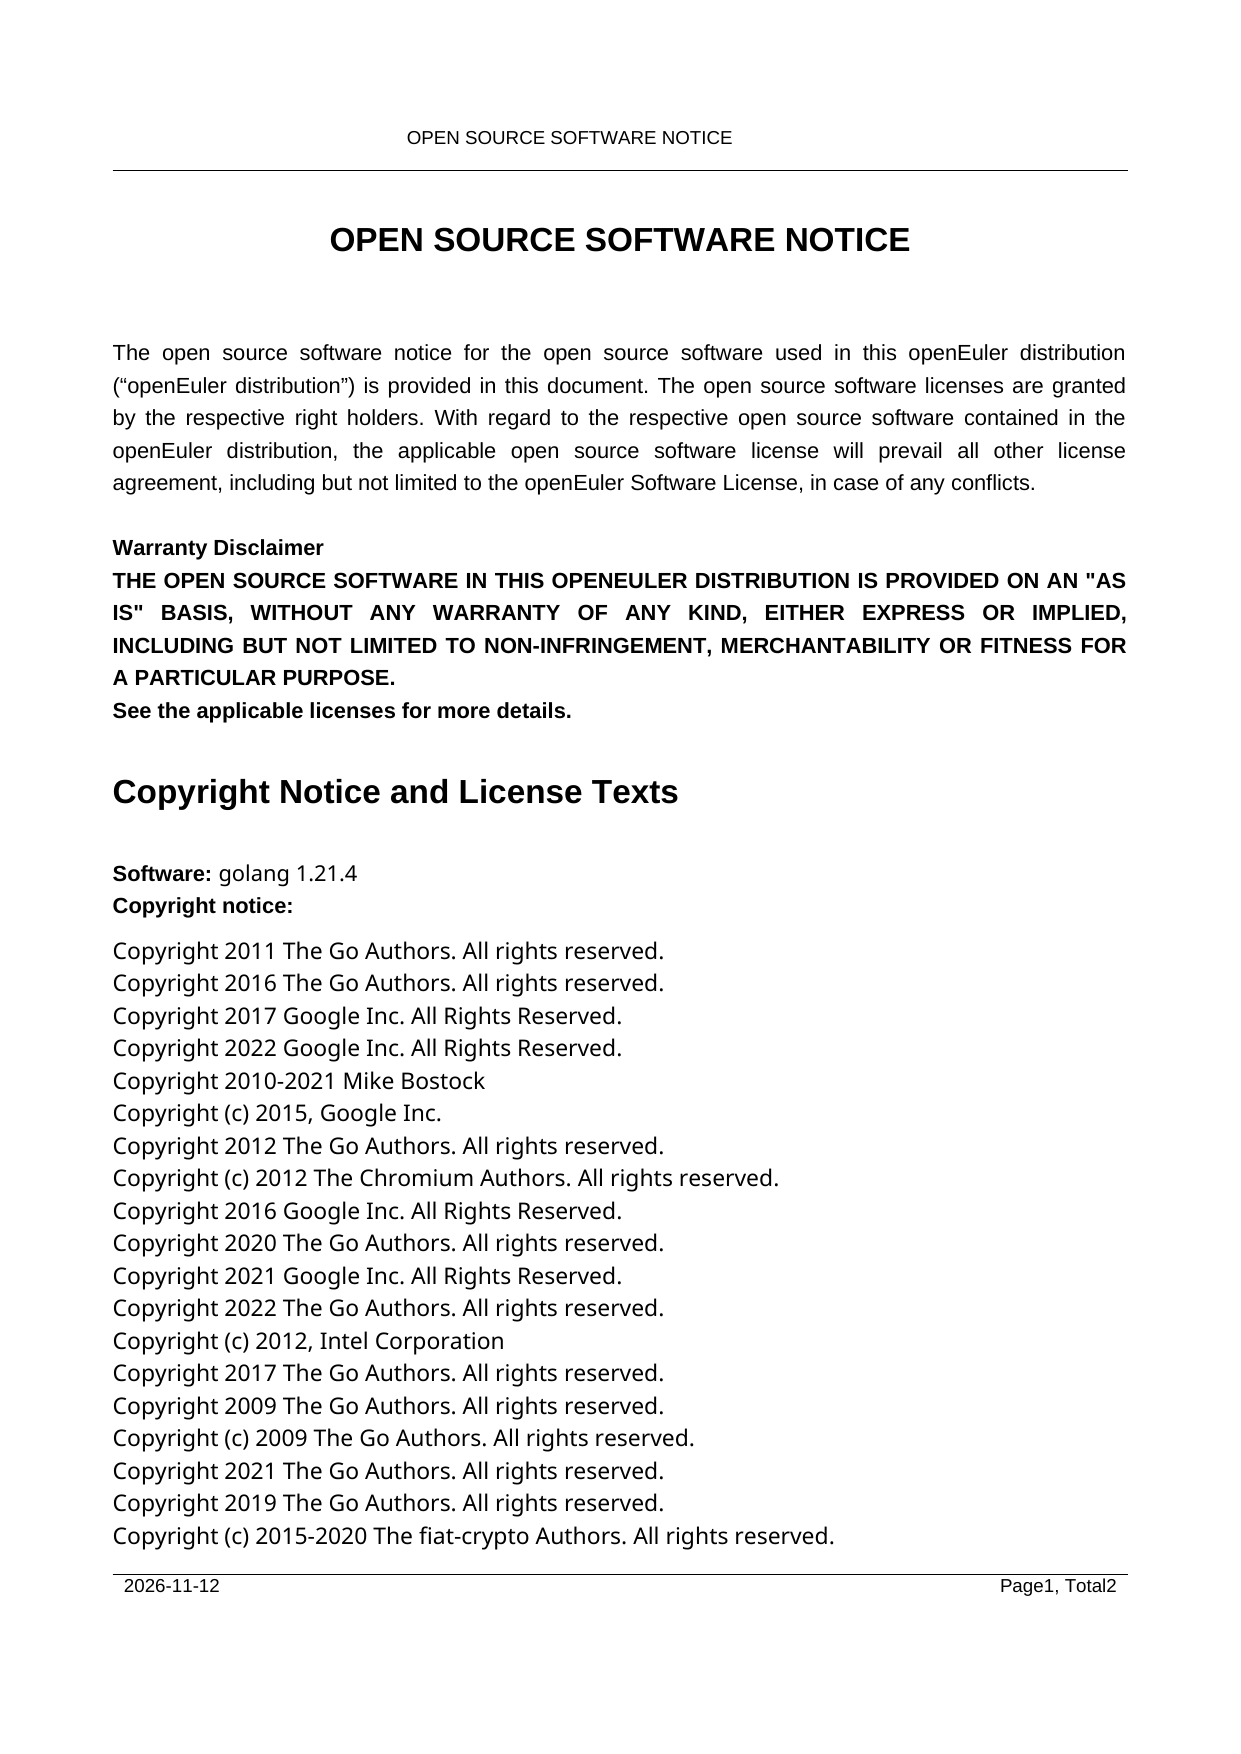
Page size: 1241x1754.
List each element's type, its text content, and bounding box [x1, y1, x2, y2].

text THE OPEN SOURCE SOFTWARE IN THIS OPENEULER DISTRIBUTION IS PROVIDED ON AN "AS IS" BASIS, WITHOUT ANY WARRANTY OF ANY KIND, EITHER EXPRESS OR IMPLIED, INCLUDING BUT NOT LIMITED TO NON-INFRINGEMENT, MERCHANTABILITY OR FITNESS FOR A PARTICULAR PURPOSE. See the applicable licenses for more details. [112, 564, 1128, 726]
title Software: golang 1.21.4 [112, 856, 1128, 889]
text Copyright Notice and License Texts [112, 759, 1128, 824]
text Warranty Disclaimer [112, 531, 1128, 564]
text Copyright notice: [112, 889, 1128, 921]
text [112, 934, 1128, 1551]
text OPEN SOURCE SOFTWARE NOTICE [112, 206, 1128, 271]
text The open source software notice for the open source software used in this openEuler distribution (“openEuler distribution”) is provided in this document. The open source software licenses are granted by the respective right holders. With regard to the respective open source software contained in the openEuler distribution, the applicable open source software license will prevail all other license agreement, including but not limited to the openEuler Software License, in case of any conflicts. [112, 336, 1128, 499]
